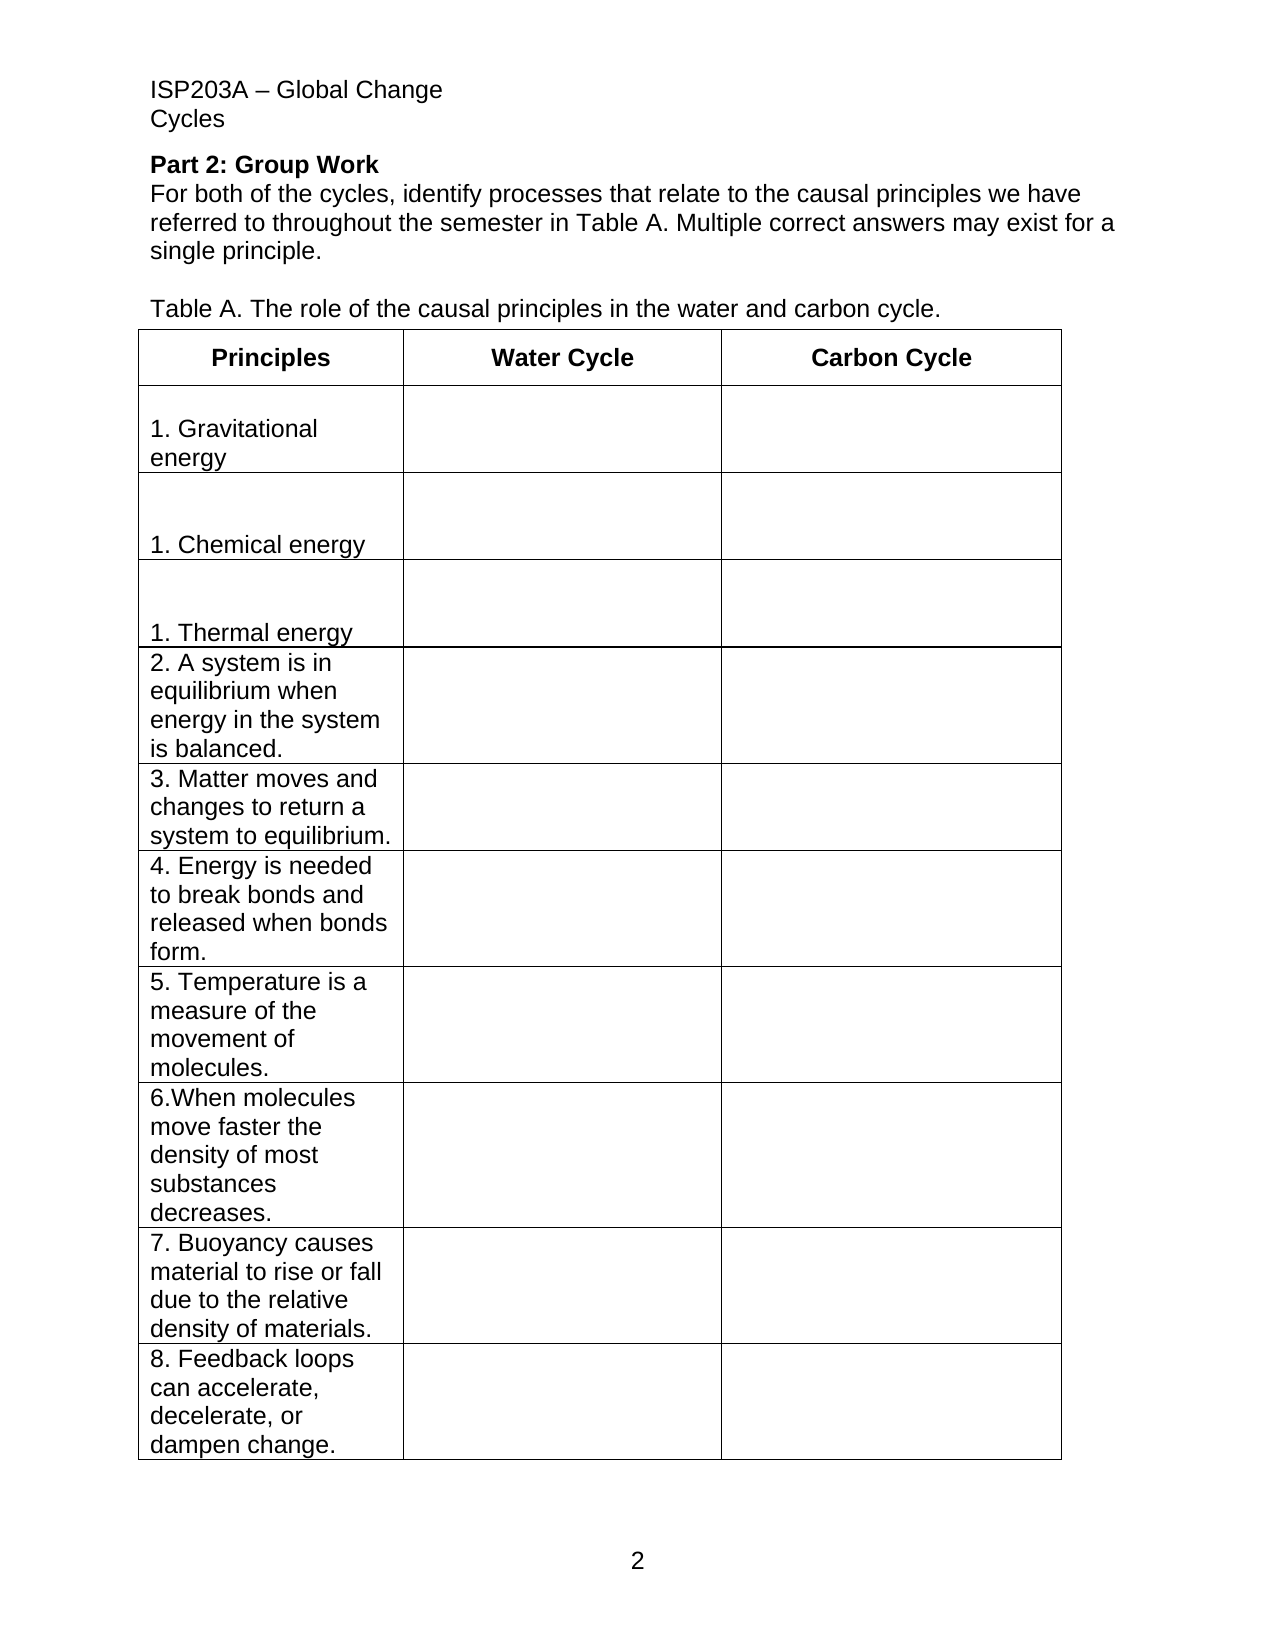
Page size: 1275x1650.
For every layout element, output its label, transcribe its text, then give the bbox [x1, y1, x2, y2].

table_cell Water Cycle [404, 330, 721, 384]
text For both of the cycles, identify processes that relate to the causal principles we have referred to throughout the semester in Table A. Multiple correct answers may exist for a single principle. [150, 179, 1125, 265]
table_header Table A. The role of the causal principles in the water and carbon cycle. [139, 294, 1061, 329]
table_cell [722, 648, 1061, 762]
table_cell Carbon Cycle [722, 330, 1061, 384]
table_cell [404, 967, 721, 1082]
table_cell 3. Matter moves and changes to return a system to equilibrium. [139, 764, 403, 850]
table_cell [722, 1344, 1061, 1459]
table_cell [722, 851, 1061, 966]
table_cell [722, 1083, 1061, 1227]
table_cell [722, 1228, 1061, 1343]
table_cell [722, 764, 1061, 850]
table_cell 4. Energy is needed to break bonds and released when bonds form. [139, 851, 403, 966]
table_cell [404, 1083, 721, 1227]
table_cell 5. Temperature is a measure of the movement of molecules. [139, 967, 403, 1082]
table_cell Principles [139, 330, 403, 384]
table_cell 1. Thermal energy [139, 560, 403, 646]
table_cell [722, 473, 1061, 559]
table_cell 1. Chemical energy [139, 473, 403, 559]
table_cell [404, 764, 721, 850]
table_cell 6.When molecules move faster the density of most substances decreases. [139, 1083, 403, 1227]
table_cell 7. Buoyancy causes material to rise or fall due to the relative density of materials. [139, 1228, 403, 1343]
table_cell [404, 386, 721, 472]
table_cell [722, 967, 1061, 1082]
table_cell [404, 473, 721, 559]
table_cell [404, 1228, 721, 1343]
table_cell [404, 648, 721, 762]
table_cell [722, 560, 1061, 646]
table_cell 2. A system is in equilibrium when energy in the system is balanced. [139, 648, 403, 762]
table_cell 1. Gravitational energy [139, 386, 403, 472]
table_cell [404, 560, 721, 646]
text Part 2: Group Work [150, 150, 1125, 179]
table_cell [722, 386, 1061, 472]
table_cell 8. Feedback loops can accelerate, decelerate, or dampen change. [139, 1344, 403, 1459]
table_cell [404, 1344, 721, 1459]
table_cell [404, 851, 721, 966]
